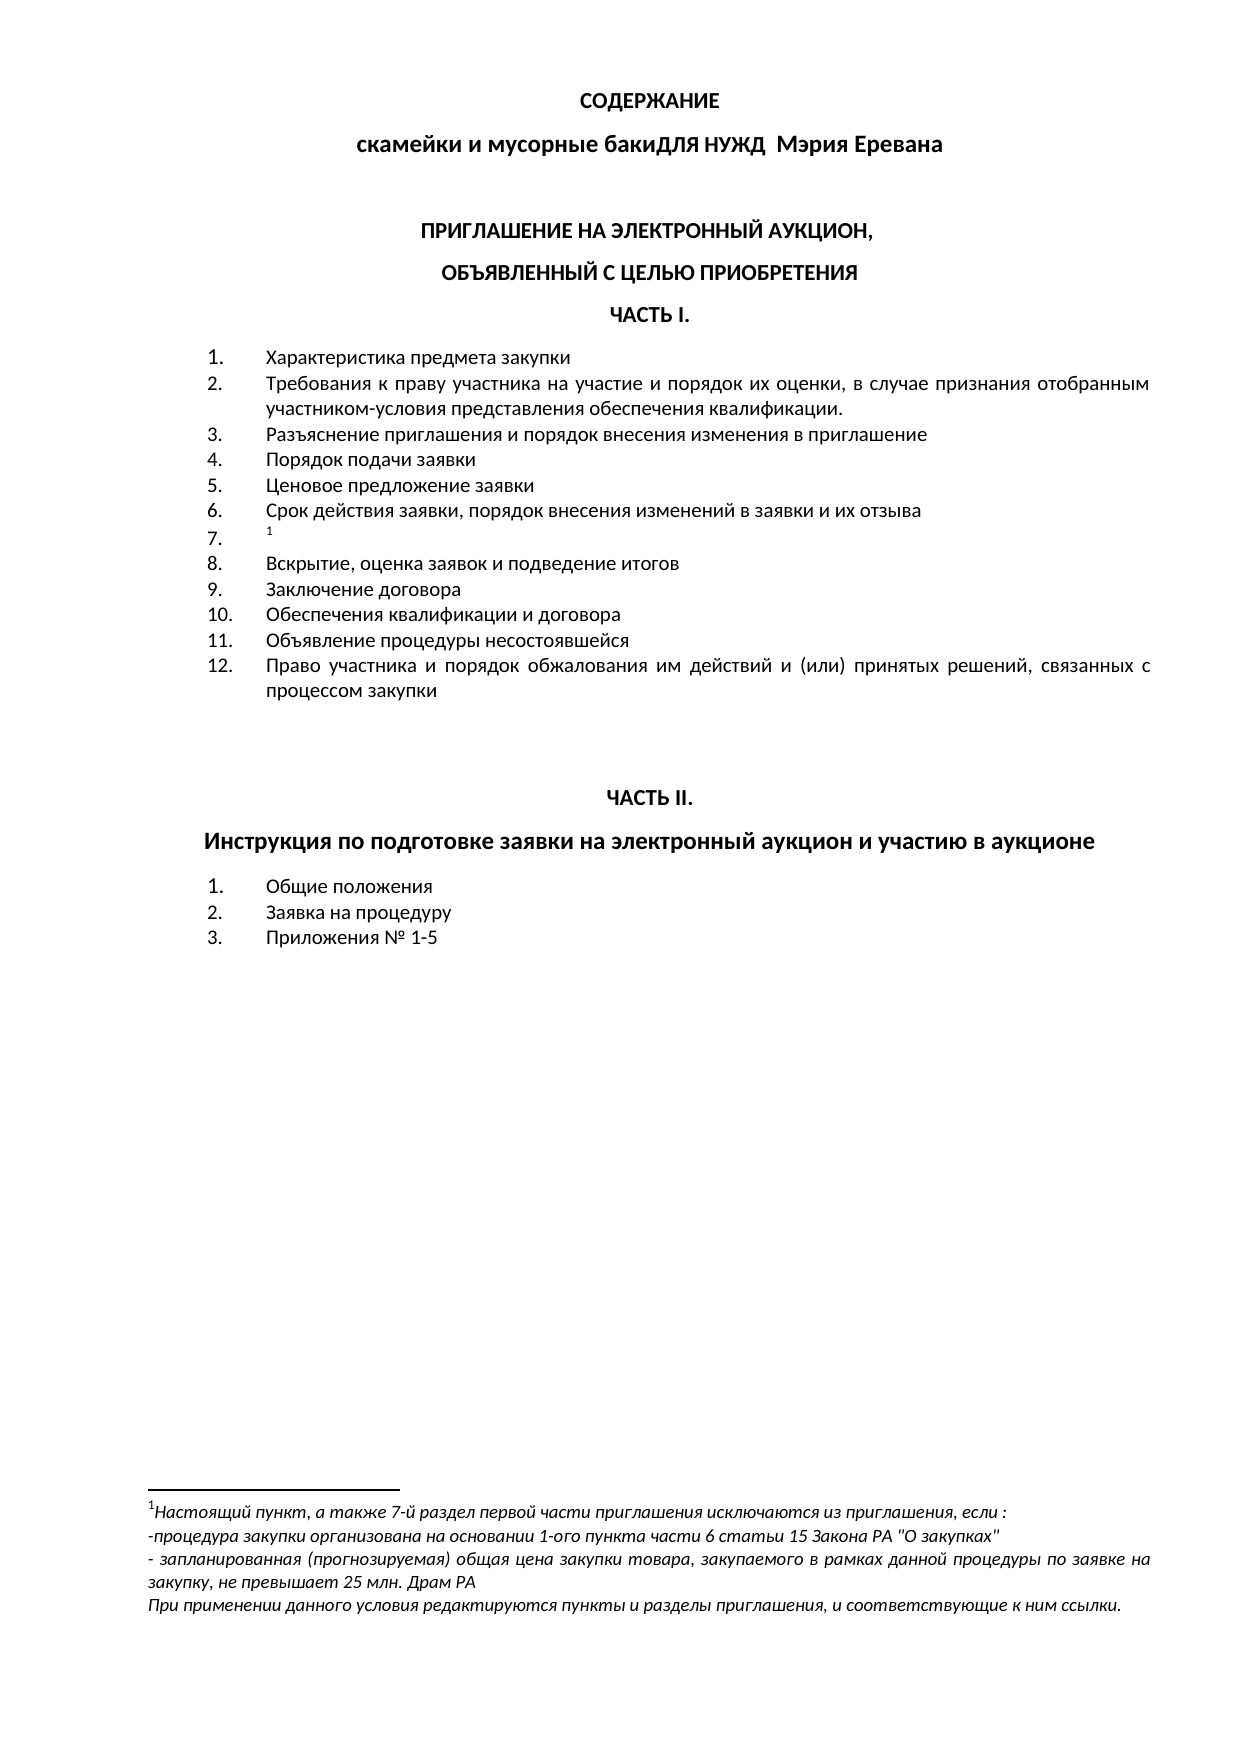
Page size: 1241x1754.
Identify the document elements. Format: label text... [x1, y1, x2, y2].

text 12. Право участника и порядок обжалования им действий и (или) принятых решений, связанных с процессом закупки [207, 652, 1152, 703]
text 2. Заявка на процедуру [207, 899, 1152, 924]
text 2. Требования к праву участника на участие и порядок их оценки, в случае признания отобранным участником-условия представления обеспечения квалификации. [207, 370, 1152, 421]
text 10. Обеспечения квалификации и договора [207, 601, 1152, 627]
text 1. Характеристика предмета закупки [207, 342, 1152, 370]
text 3. Приложения № 1-5 [207, 924, 1152, 950]
text 9. Заключение договора [207, 576, 1152, 601]
text 11. Объявление процедуры несостоявшейся [207, 627, 1152, 652]
text СОДЕРЖАНИЕ [148, 86, 1152, 114]
text 3. Разъяснение приглашения и порядок внесения изменения в приглашение [207, 421, 1152, 446]
text 7. [207, 523, 1152, 551]
text ЧАСТЬ II. [148, 783, 1152, 811]
text 5. Ценовое предложение заявки [207, 472, 1152, 497]
text Инструкция по подготовке заявки на электронный аукцион и участию в аукционе [148, 825, 1152, 856]
text 1. Общие положения [207, 871, 1152, 899]
text 8. Вскрытие, оценка заявок и подведение итогов [207, 551, 1152, 576]
text 4. Порядок подачи заявки [207, 446, 1152, 472]
text скамейки и мусорные бакиДЛЯ НУЖД Мэрия Еревана [148, 128, 1152, 159]
text ПРИГЛАШЕНИЕ НА ЭЛЕКТРОННЫЙ АУКЦИОН, ОБЪЯВЛЕННЫЙ С ЦЕЛЬЮ ПРИОБРЕТЕНИЯ [148, 216, 1152, 286]
text 6. Срок действия заявки, порядок внесения изменений в заявки и их отзыва [207, 497, 1152, 523]
text ЧАСТЬ I. [148, 300, 1152, 328]
